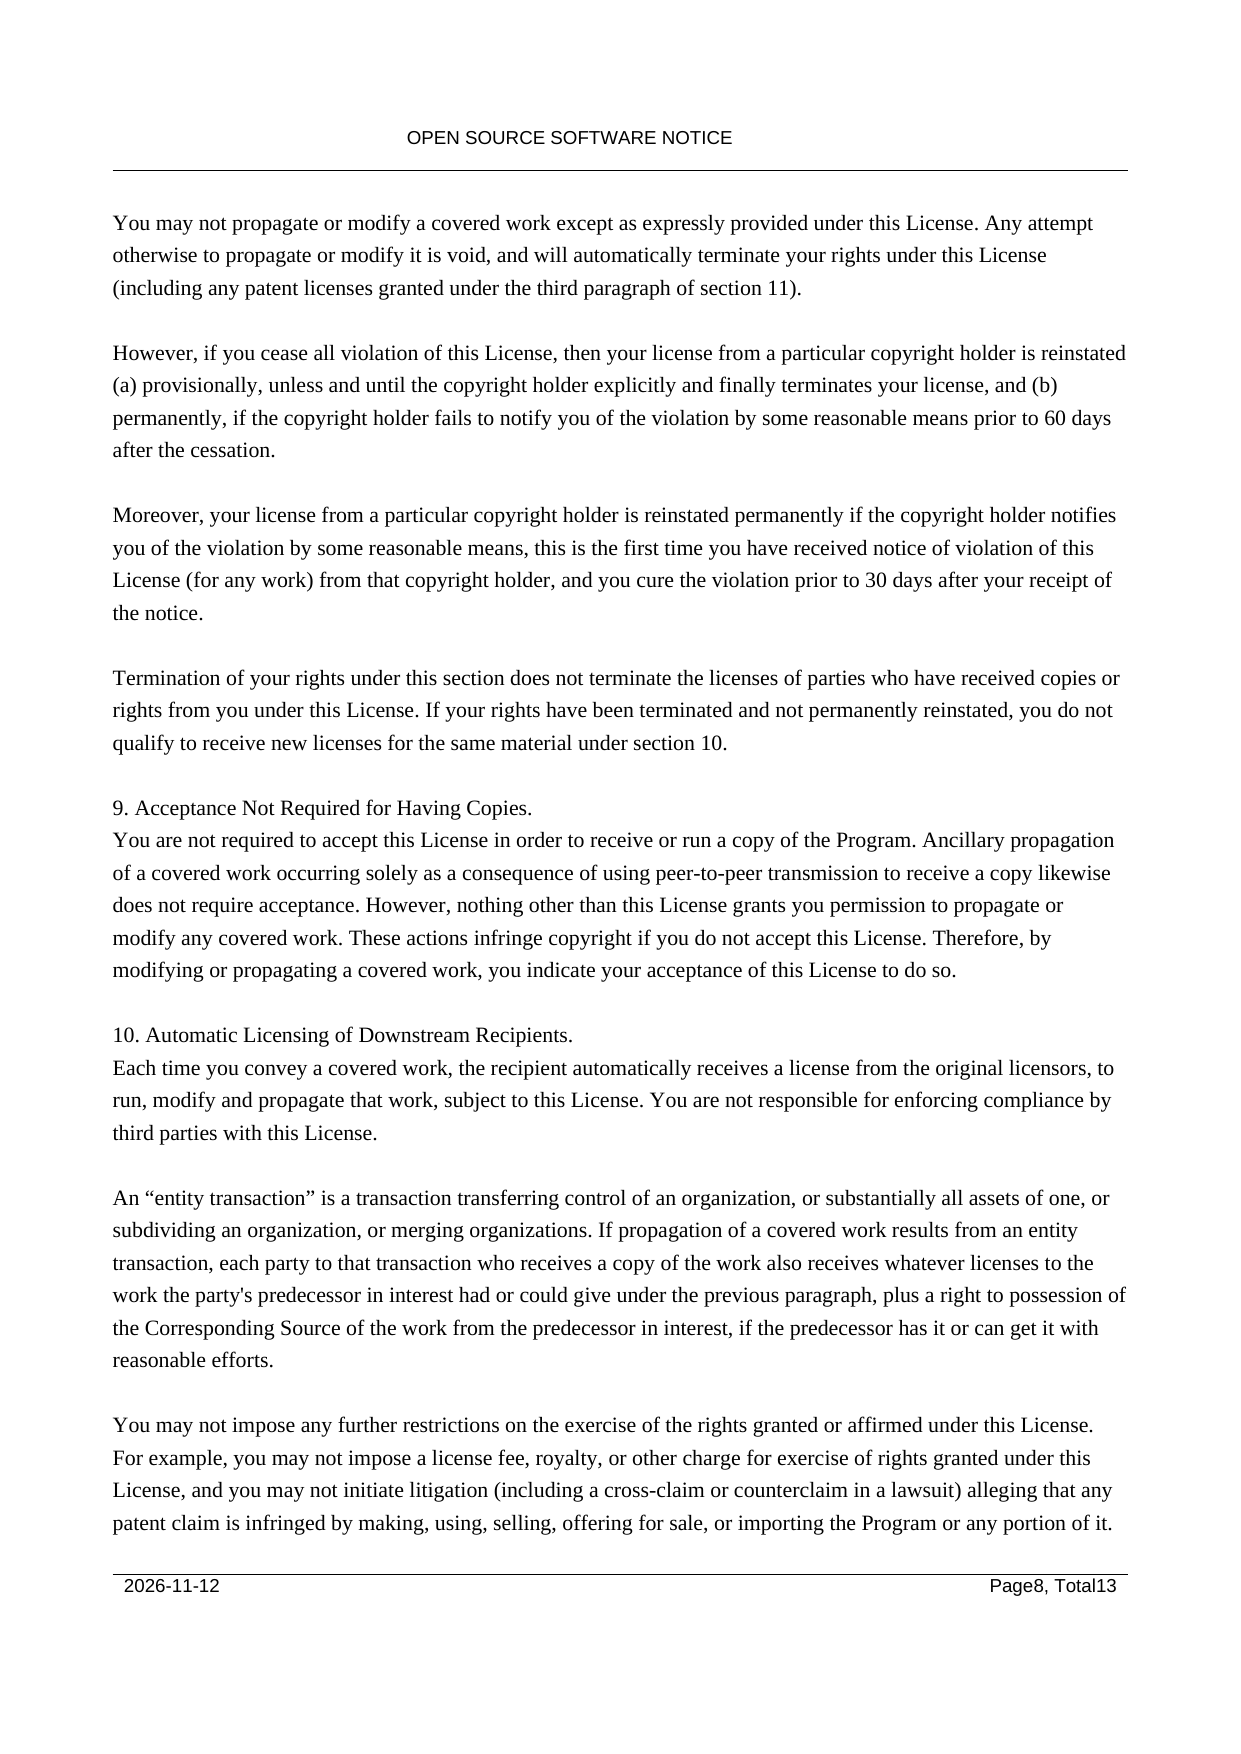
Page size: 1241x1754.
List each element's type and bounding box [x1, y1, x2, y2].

text [112, 206, 1128, 1539]
